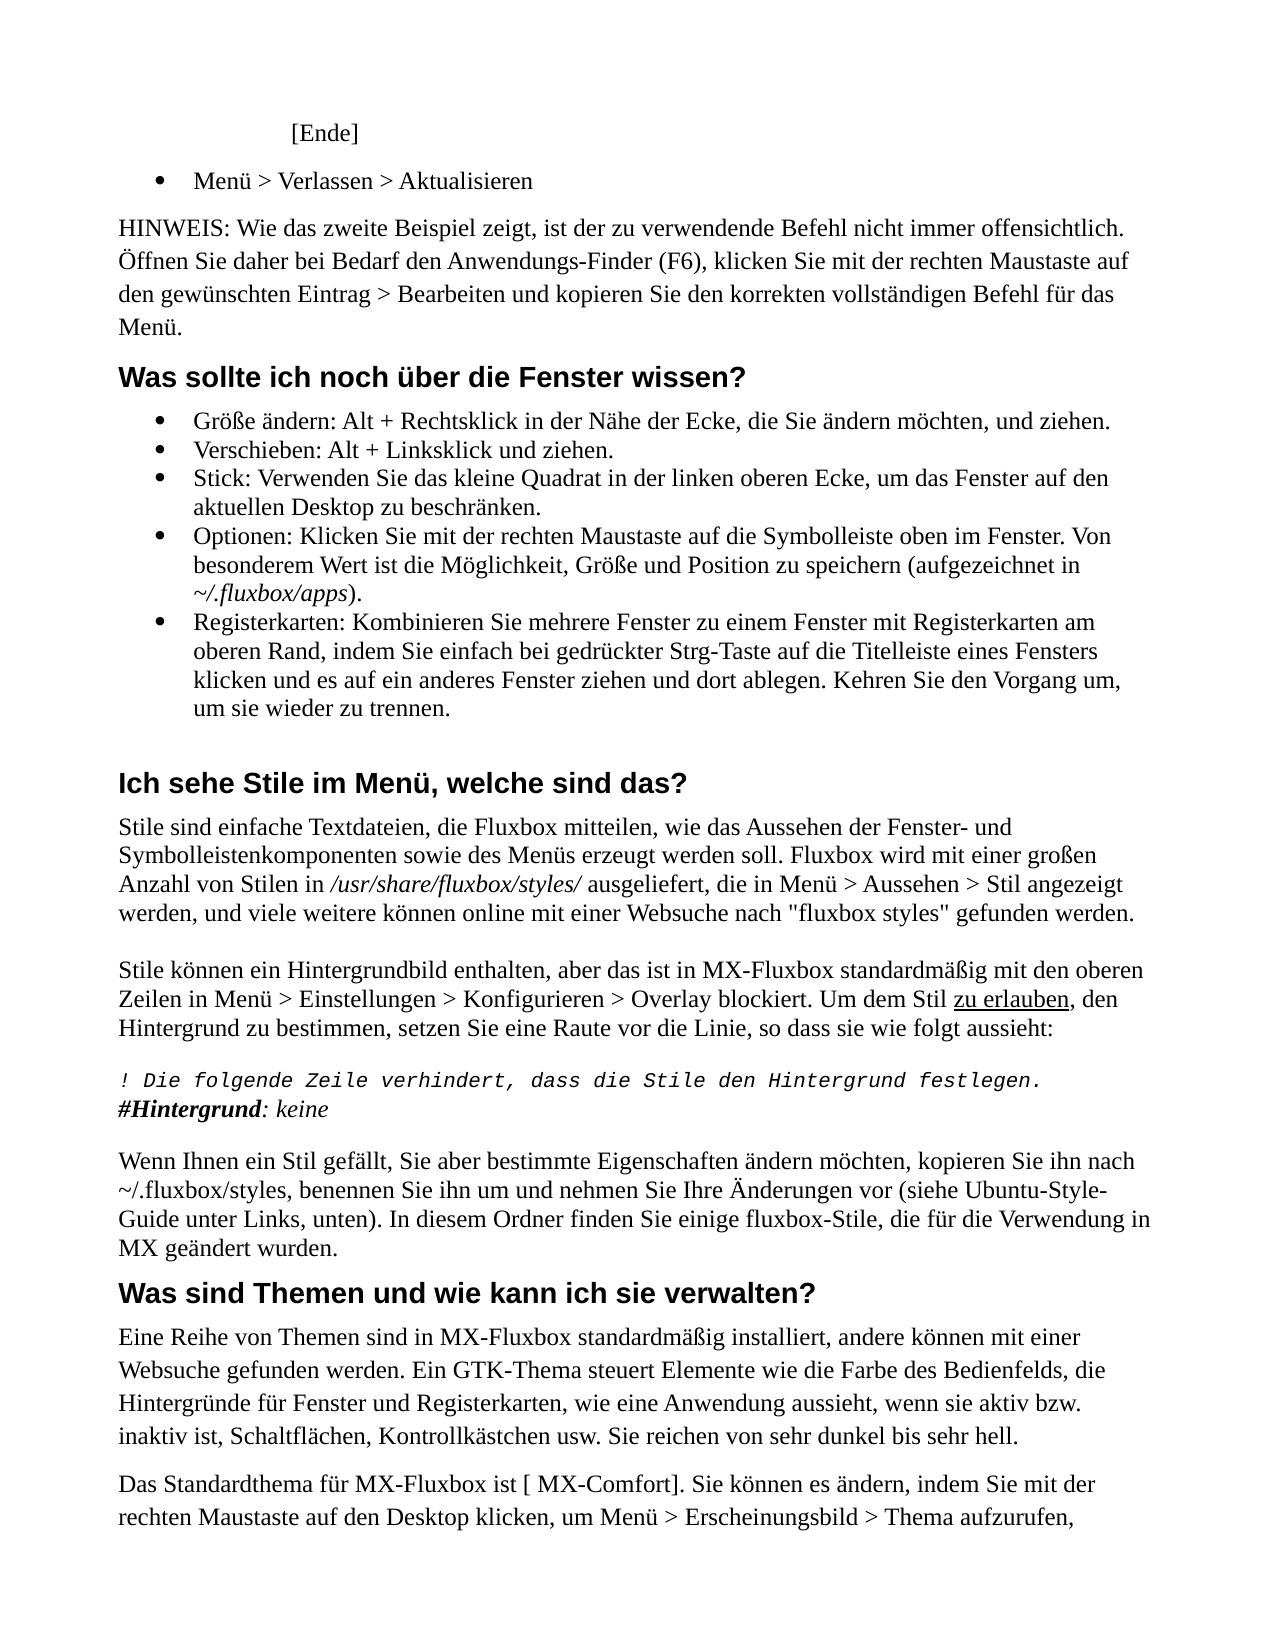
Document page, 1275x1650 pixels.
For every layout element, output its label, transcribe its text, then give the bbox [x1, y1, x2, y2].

list Menü > Verlassen > Aktualisieren [156, 166, 1157, 194]
list Registerkarten: Kombinieren Sie mehrere Fenster zu einem Fenster mit Registerkarten am oberen Rand, indem Sie einfach bei gedrückter Strg-Taste auf die Titelleiste eines Fensters klicken und es auf ein anderes Fenster ziehen und dort ablegen. Kehren Sie den Vorgang um, um sie wieder zu trennen. [156, 607, 1157, 722]
text ! Die folgende Zeile verhindert, dass die Stile den Hintergrund festlegen. [118, 1070, 1157, 1094]
list Optionen: Klicken Sie mit der rechten Maustaste auf die Symbolleiste oben im Fenster. Von besonderem Wert ist die Möglichkeit, Größe und Position zu speichern (aufgezeichnet in ~/.fluxbox/apps). [156, 521, 1157, 607]
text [118, 1469, 1157, 1531]
text HINWEIS: Wie das zweite Beispiel zeigt, ist der zu verwendende Befehl nicht immer offensichtlich. Öffnen Sie daher bei Bedarf den Anwendungs-Finder (F6), klicken Sie mit der rechten Maustaste auf den gewünschten Eintrag > Bearbeiten und kopieren Sie den korrekten vollständigen Befehl für das Menü. [118, 213, 1157, 341]
subtitle Was sollte ich noch über die Fenster wissen? [118, 360, 1157, 393]
list Stick: Verwenden Sie das kleine Quadrat in der linken oberen Ecke, um das Fenster auf den aktuellen Desktop zu beschränken. [156, 463, 1157, 521]
list Verschieben: Alt + Linksklick und ziehen. [156, 435, 1157, 463]
text Stile können ein Hintergrundbild enthalten, aber das ist in MX-Fluxbox standardmäßig mit den oberen Zeilen in Menü > Einstellungen > Konfigurieren > Overlay blockiert. Um dem Stil zu erlauben, den Hintergrund zu bestimmen, setzen Sie eine Raute vor die Linie, so dass sie wie folgt aussieht: [118, 955, 1157, 1042]
text #Hintergrund: keine [118, 1094, 1157, 1123]
text Themen sind in MX-Fluxbox , andere können mit einer Websuche gefunden werden. Ein GTK-Thema steuert Elemente wie die Farbe des Bedienfelds, die Hintergründe für Fenster und Registerkarten, wie eine Anwendung aussieht, wenn sie aktiv bzw. inaktiv ist, Schaltflächen, Kontrollkästchen usw. Sie reichen von sehr dunkel bis sehr hell. [118, 1322, 1157, 1450]
text [Ende] [118, 118, 1157, 147]
text Stile sind einfache Textdateien, die Fluxbox mitteilen, wie das Aussehen der Fenster- und Symbolleistenkomponenten erzeugt werden soll. Fluxbox wird mit einer großen Anzahl von Stilen in /usr/share/fluxbox/styles/ ausgeliefert, die in Menü > Aussehen > Stil angezeigt werden, und viele weitere können online mit einer Websuche nach "fluxbox styles" gefunden werden. [118, 812, 1157, 927]
subtitle Ich sehe Stile im Menü, welche sind das? [118, 766, 1157, 799]
subtitle Was sind Themen und wie kann ich sie verwalten? [118, 1276, 1157, 1309]
list Größe ändern: Alt + Rechtsklick in der Nähe der Ecke, die Sie ändern möchten, und ziehen. [156, 406, 1157, 435]
text Wenn Ihnen ein Stil gefällt, Sie aber bestimmte Eigenschaften ändern möchten, kopieren Sie ihn nach ~/.fluxbox/styles, benennen Sie ihn um und nehmen Sie Ihre Änderungen vor (siehe Ubuntu-Style-Guide unter Links, unten). In diesem Ordner finden Sie einige fluxbox-Stile, die für die Verwendung in MX geändert wurden. [118, 1146, 1157, 1261]
